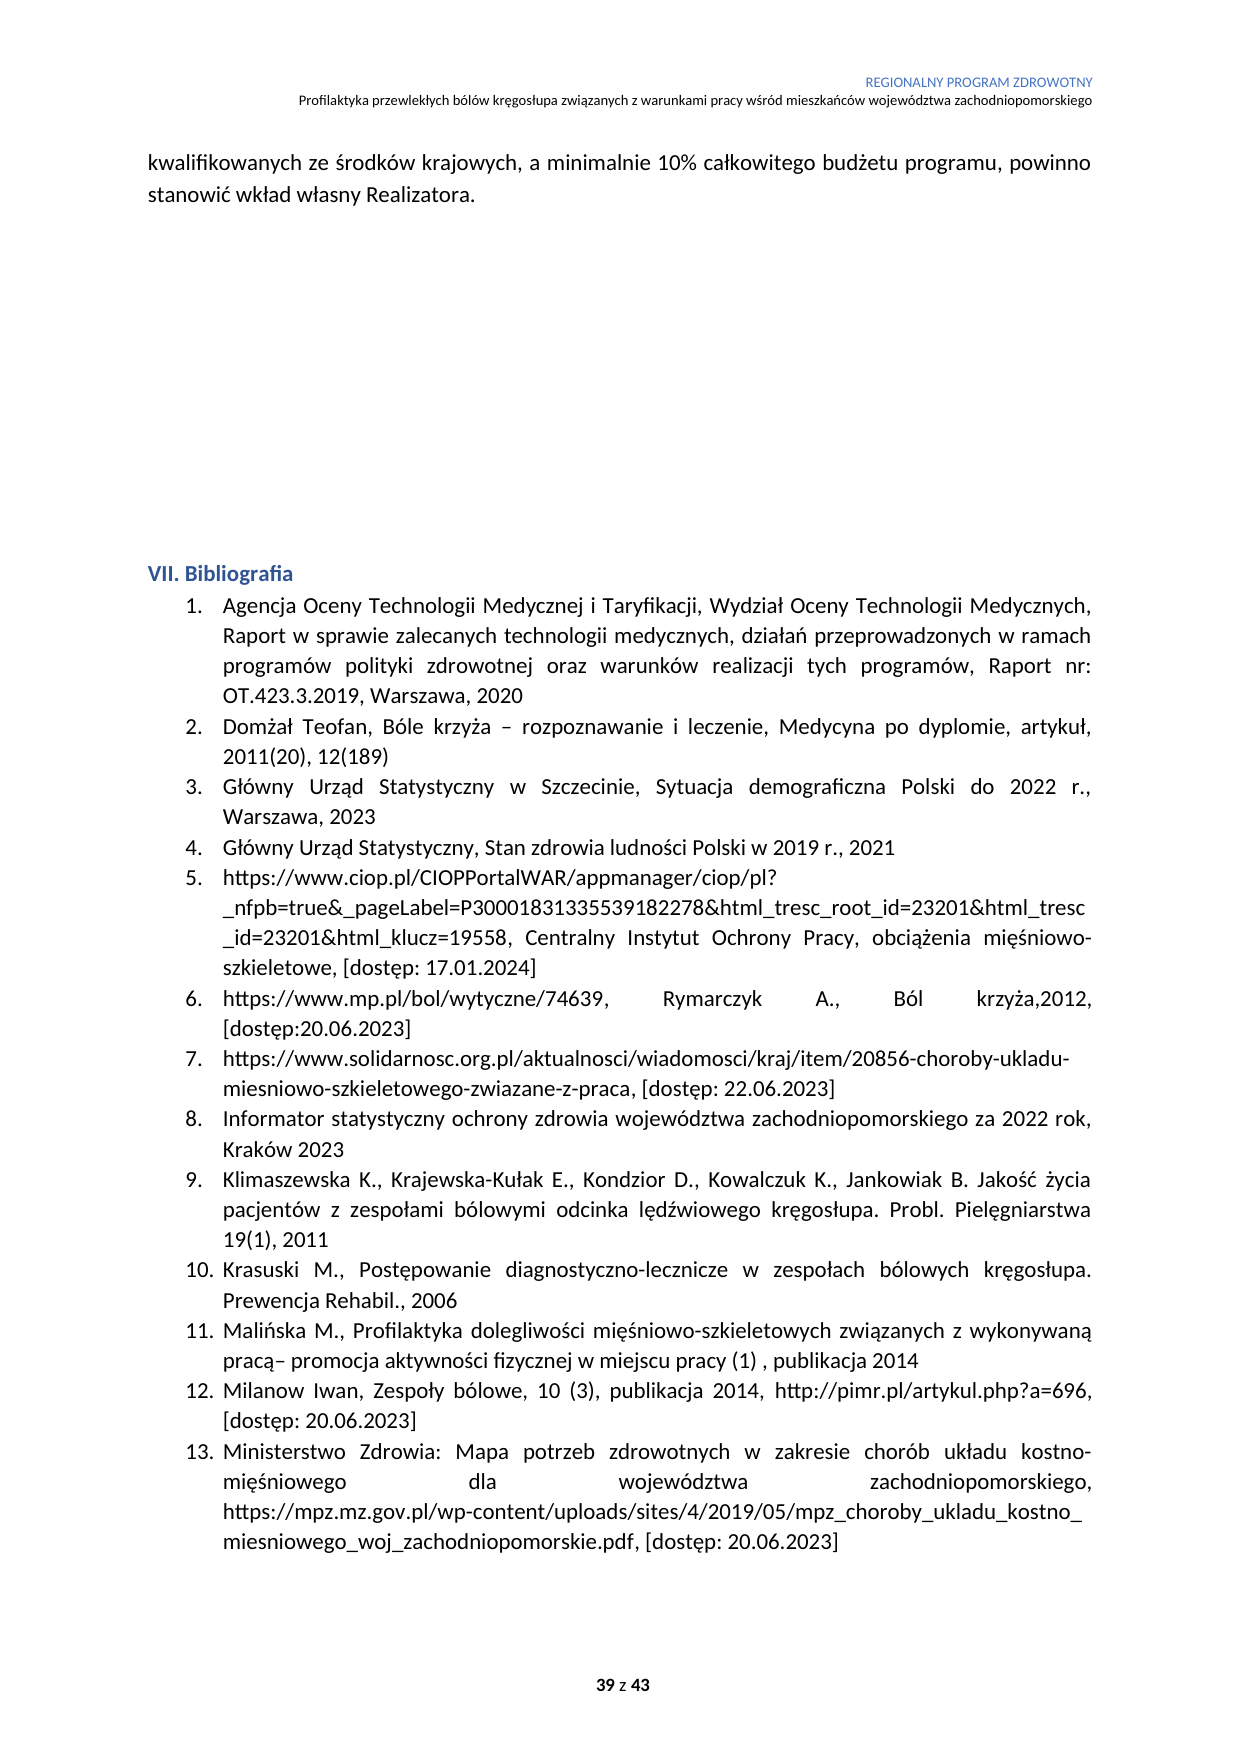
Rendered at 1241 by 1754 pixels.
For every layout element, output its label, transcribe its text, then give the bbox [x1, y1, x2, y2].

list https://www.solidarnosc.org.pl/aktualnosci/wiadomosci/kraj/item/20856-choroby-ukladu-miesniowo-szkieletowego-zwiazane-z-praca, [dostęp: 22.06.2023] [185, 1044, 1093, 1102]
list Krasuski M., Postępowanie diagnostyczno-lecznicze w zespołach bólowych kręgosłupa. Prewencja Rehabil., 2006 [185, 1256, 1093, 1314]
subtitle VII. Bibliografia [148, 559, 1093, 587]
list Informator statystyczny ochrony zdrowia województwa zachodniopomorskiego za 2022 rok, Kraków 2023 [185, 1104, 1093, 1163]
list Ministerstwo Zdrowia: Mapa potrzeb zdrowotnych w zakresie chorób układu kostno-mięśniowego dla województwa zachodniopomorskiego, https://mpz.mz.gov.pl/wp-content/uploads/sites/4/2019/05/mpz_choroby_ukladu_kostno_miesniowego_woj_zachodniopomorskie.pdf, [dostęp: 20.06.2023] [185, 1437, 1093, 1556]
list Domżał Teofan, Bóle krzyża – rozpoznawanie i leczenie, Medycyna po dyplomie, artykuł, 2011(20), 12(189) [185, 712, 1093, 770]
list Malińska M., Profilaktyka dolegliwości mięśniowo-szkieletowych związanych z wykonywaną pracą– promocja aktywności fizycznej w miejscu pracy (1) , publikacja 2014 [185, 1316, 1093, 1374]
list Główny Urząd Statystyczny w Szczecinie, Sytuacja demograficzna Polski do 2022 r., Warszawa, 2023 [185, 772, 1093, 831]
list Klimaszewska K., Krajewska-Kułak E., Kondzior D., Kowalczuk K., Jankowiak B. Jakość życia pacjentów z zespołami bólowymi odcinka lędźwiowego kręgosłupa. Probl. Pielęgniarstwa 19(1), 2011 [185, 1165, 1093, 1253]
list Główny Urząd Statystyczny, Stan zdrowia ludności Polski w 2019 r., 2021 [185, 833, 1093, 861]
list https://www.ciop.pl/CIOPPortalWAR/appmanager/ciop/pl?_nfpb=true&_pageLabel=P30001831335539182278&html_tresc_root_id=23201&html_tresc_id=23201&html_klucz=19558, Centralny Instytut Ochrony Pracy, obciążenia mięśniowo-szkieletowe, [dostęp: 17.01.2024] [185, 863, 1093, 982]
list Agencja Oceny Technologii Medycznej i Taryfikacji, Wydział Oceny Technologii Medycznych, Raport w sprawie zalecanych technologii medycznych, działań przeprowadzonych w ramach programów polityki zdrowotnej oraz warunków realizacji tych programów, Raport nr: OT.423.3.2019, Warszawa, 2020 [185, 591, 1093, 710]
list Milanow Iwan, Zespoły bólowe, 10 (3), publikacja 2014, http://pimr.pl/artykul.php?a=696, [dostęp: 20.06.2023] [185, 1376, 1093, 1435]
list https://www.mp.pl/bol/wytyczne/74639, Rymarczyk A., Ból krzyża,2012, [dostęp:20.06.2023] [185, 984, 1093, 1042]
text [148, 148, 1093, 208]
